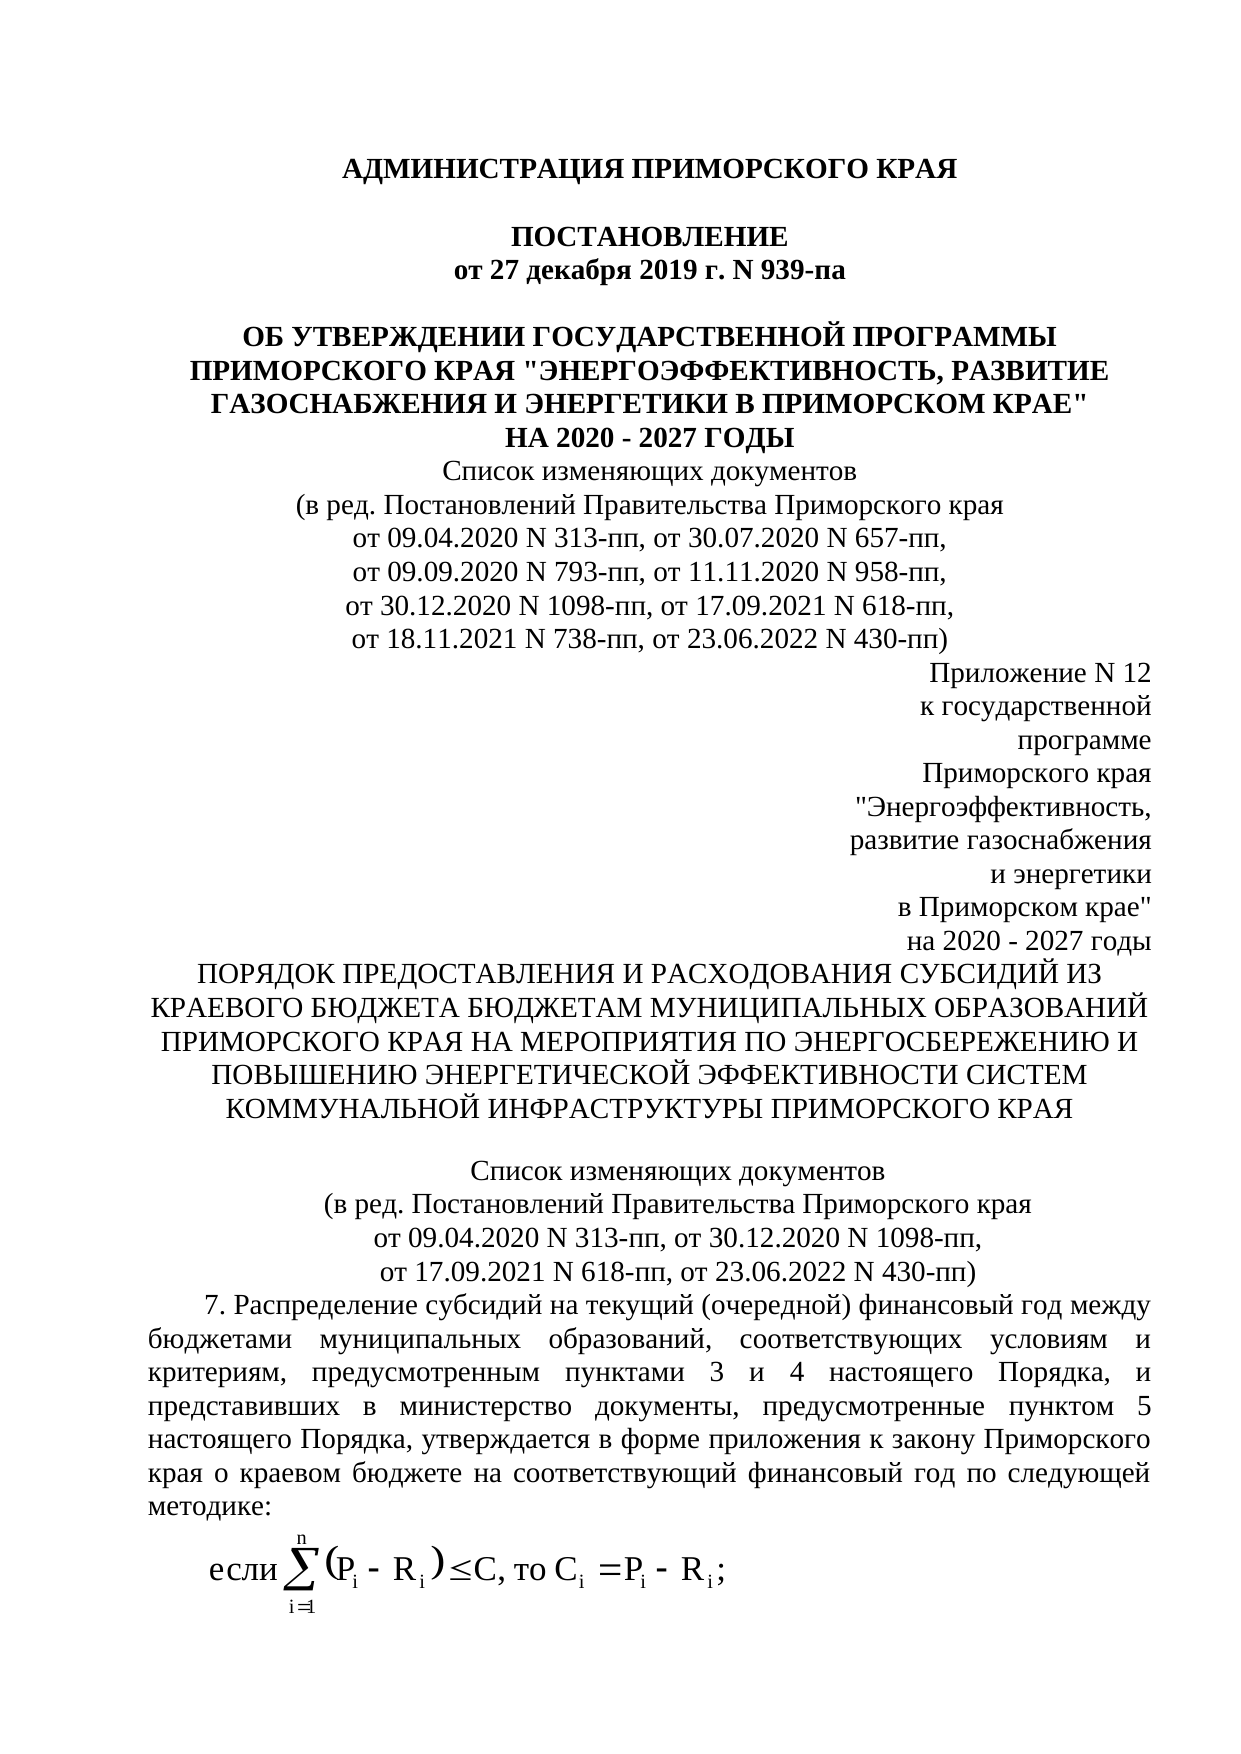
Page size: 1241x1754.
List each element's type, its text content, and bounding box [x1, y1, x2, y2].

text ПОРЯДОК ПРЕДОСТАВЛЕНИЯ И РАСХОДОВАНИЯ СУБСИДИЙ ИЗ КРАЕВОГО БЮДЖЕТА БЮДЖЕТАМ МУНИЦИПАЛЬНЫХ ОБРАЗОВАНИЙ ПРИМОРСКОГО КРАЯ НА МЕРОПРИЯТИЯ ПО ЭНЕРГОСБЕРЕЖЕНИЮ И ПОВЫШЕНИЮ ЭНЕРГЕТИЧЕСКОЙ ЭФФЕКТИВНОСТИ СИСТЕМ КОММУНАЛЬНОЙ ИНФРАСТРУКТУРЫ ПРИМОРСКОГО КРАЯ [148, 957, 1152, 1124]
text в Приморском крае" [148, 889, 1152, 923]
text Приложение N 12 [148, 655, 1152, 688]
text к государственной [148, 688, 1152, 722]
text от 09.04.2020 N 313-пп, от 30.07.2020 N 657-пп, [148, 521, 1152, 554]
text от 09.04.2020 N 313-пп, от 30.12.2020 N 1098-пп, [148, 1220, 1152, 1254]
text "Энергоэффективность, [148, 789, 1152, 822]
text (в ред. Постановлений Правительства Приморского края [148, 1187, 1152, 1220]
text ГАЗОСНАБЖЕНИЯ И ЭНЕРГЕТИКИ В ПРИМОРСКОМ КРАЕ" [148, 386, 1152, 420]
text развитие газоснабжения [148, 822, 1152, 856]
text от 17.09.2021 N 618-пп, от 23.06.2022 N 430-пп) [148, 1254, 1152, 1287]
text АДМИНИСТРАЦИЯ ПРИМОРСКОГО КРАЯ [148, 152, 1152, 185]
text ПРИМОРСКОГО КРАЯ "ЭНЕРГОЭФФЕКТИВНОСТЬ, РАЗВИТИЕ [148, 353, 1152, 386]
text НА 2020 - 2027 ГОДЫ [148, 420, 1152, 453]
text Список изменяющих документов [148, 1153, 1152, 1187]
text программе [148, 722, 1152, 755]
text от 18.11.2021 N 738-пп, от 23.06.2022 N 430-пп) [148, 621, 1152, 655]
text 7. Распределение субсидий на текущий (очередной) финансовый год между бюджетами муниципальных образований, соответствующих условиям и критериям, предусмотренным пунктами 3 и 4 настоящего Порядка, и представивших в министерство документы, предусмотренные пунктом 5 настоящего Порядка, утверждается в форме приложения к закону Приморского края о краевом бюджете на соответствующий финансовый год по следующей методике: [148, 1287, 1152, 1522]
text Список изменяющих документов [148, 453, 1152, 487]
text (в ред. Постановлений Правительства Приморского края [148, 487, 1152, 521]
text ОБ УТВЕРЖДЕНИИ ГОСУДАРСТВЕННОЙ ПРОГРАММЫ [148, 319, 1152, 353]
text от 09.09.2020 N 793-пп, от 11.11.2020 N 958-пп, [148, 554, 1152, 588]
text от 27 декабря 2019 г. N 939-па [148, 252, 1152, 286]
text ПОСТАНОВЛЕНИЕ [148, 219, 1152, 252]
text от 30.12.2020 N 1098-пп, от 17.09.2021 N 618-пп, [148, 588, 1152, 621]
text Приморского края [148, 755, 1152, 789]
text и энергетики [148, 856, 1152, 889]
text на 2020 - 2027 годы [148, 923, 1152, 957]
